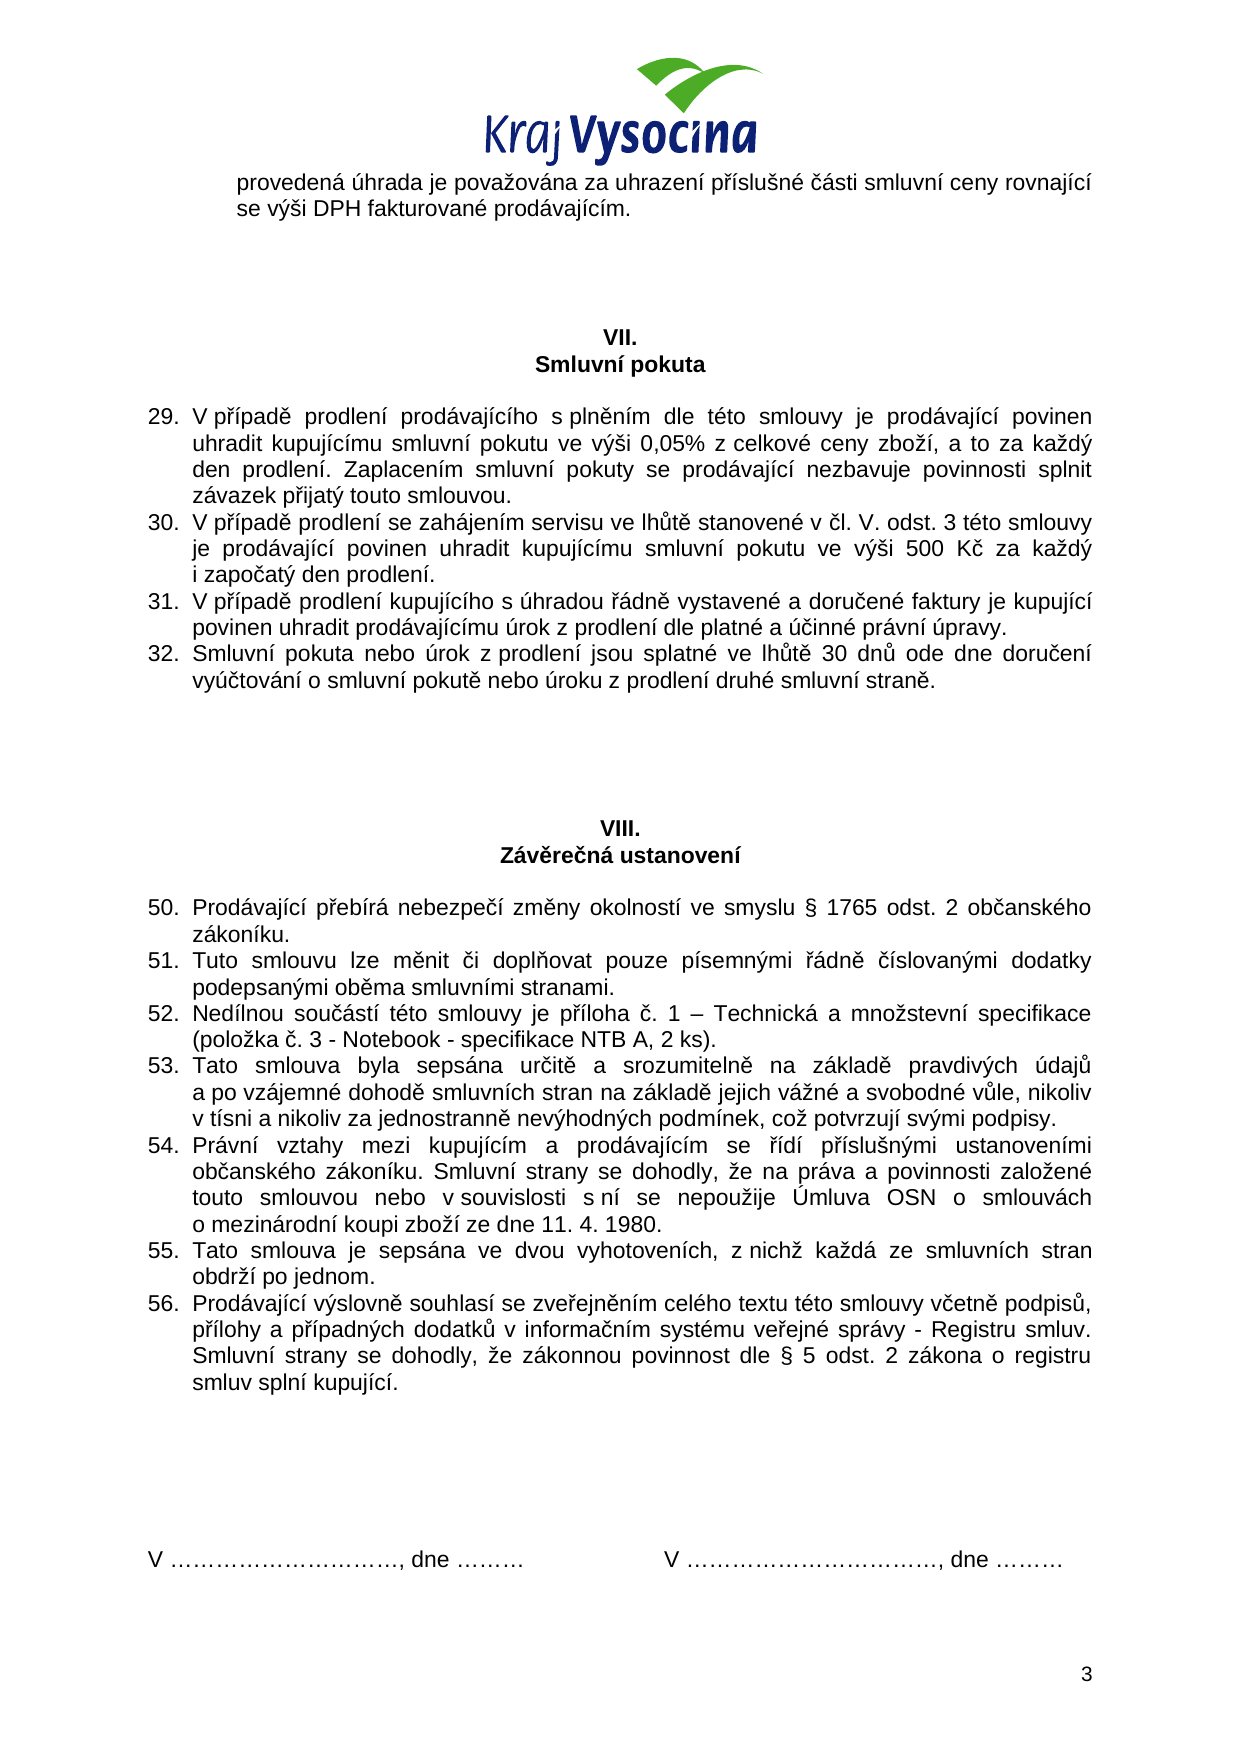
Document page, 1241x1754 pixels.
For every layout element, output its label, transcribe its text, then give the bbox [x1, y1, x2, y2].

list V případě prodlení kupujícího s úhradou řádně vystavené a doručené faktury je kupující povinen uhradit prodávajícímu úrok z prodlení dle platné a účinné právní úpravy. [148, 588, 1092, 640]
list V případě prodlení prodávajícího s plněním dle této smlouvy je prodávající povinen uhradit kupujícímu smluvní pokutu ve výši 0,05% z celkové ceny zboží, a to za každý den prodlení. Zaplacením smluvní pokuty se prodávající nezbavuje povinnosti splnit závazek přijatý touto smlouvou. [148, 403, 1092, 509]
text Závěrečná ustanovení [148, 842, 1092, 868]
text VIII. [148, 815, 1092, 842]
list Smluvní pokuta nebo úrok z prodlení jsou splatné ve lhůtě 30 dnů ode dne doručení vyúčtování o smluvní pokutě nebo úroku z prodlení druhé smluvní straně. [148, 640, 1092, 693]
list Právní vztahy mezi kupujícím a prodávajícím se řídí příslušnými ustanoveními občanského zákoníku. Smluvní strany se dohodly, že na práva a povinnosti založené touto smlouvou nebo v souvislosti s ní se nepoužije Úmluva OSN o smlouvách o mezinárodní koupi zboží ze dne 11. 4. 1980. [148, 1132, 1092, 1237]
list Tato smlouva byla sepsána určitě a srozumitelně na základě pravdivých údajů a po vzájemné dohodě smluvních stran na základě jejich vážné a svobodné vůle, nikoliv v tísni a nikoliv za jednostranně nevýhodných podmínek, což potvrzují svými podpisy. [148, 1052, 1092, 1132]
text V …………………………, dne ……… V ……………………………, dne ……… [148, 1546, 1092, 1572]
list Prodávající přebírá nebezpečí změny okolností ve smyslu § 1765 odst. 2 občanského zákoníku. [148, 894, 1092, 947]
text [192, 168, 1092, 221]
list V případě prodlení se zahájením servisu ve lhůtě stanovené v čl. V. odst. 3 této smlouvy je prodávající povinen uhradit kupujícímu smluvní pokutu ve výši 500 Kč za každý i započatý den prodlení. [148, 509, 1092, 588]
list Nedílnou součástí této smlouvy je příloha č. 1 – Technická a množstevní specifikace (položka č. 3 - Notebook - specifikace NTB A, 2 ks). [148, 1000, 1092, 1052]
list Tato smlouva je sepsána ve dvou vyhotoveních, z nichž každá ze smluvních stran obdrží po jednom. [148, 1237, 1092, 1290]
text Smluvní pokuta [148, 351, 1092, 377]
list Prodávající výslovně souhlasí se zveřejněním celého textu této smlouvy včetně podpisů, přílohy a případných dodatků v informačním systému veřejné správy - Registru smluv. Smluvní strany se dohodly, že zákonnou povinnost dle § 5 odst. 2 zákona o registru smluv splní kupující. [148, 1290, 1092, 1395]
list Tuto smlouvu lze měnit či doplňovat pouze písemnými řádně číslovanými dodatky podepsanými oběma smluvními stranami. [148, 947, 1092, 1000]
text VII. [148, 324, 1092, 351]
